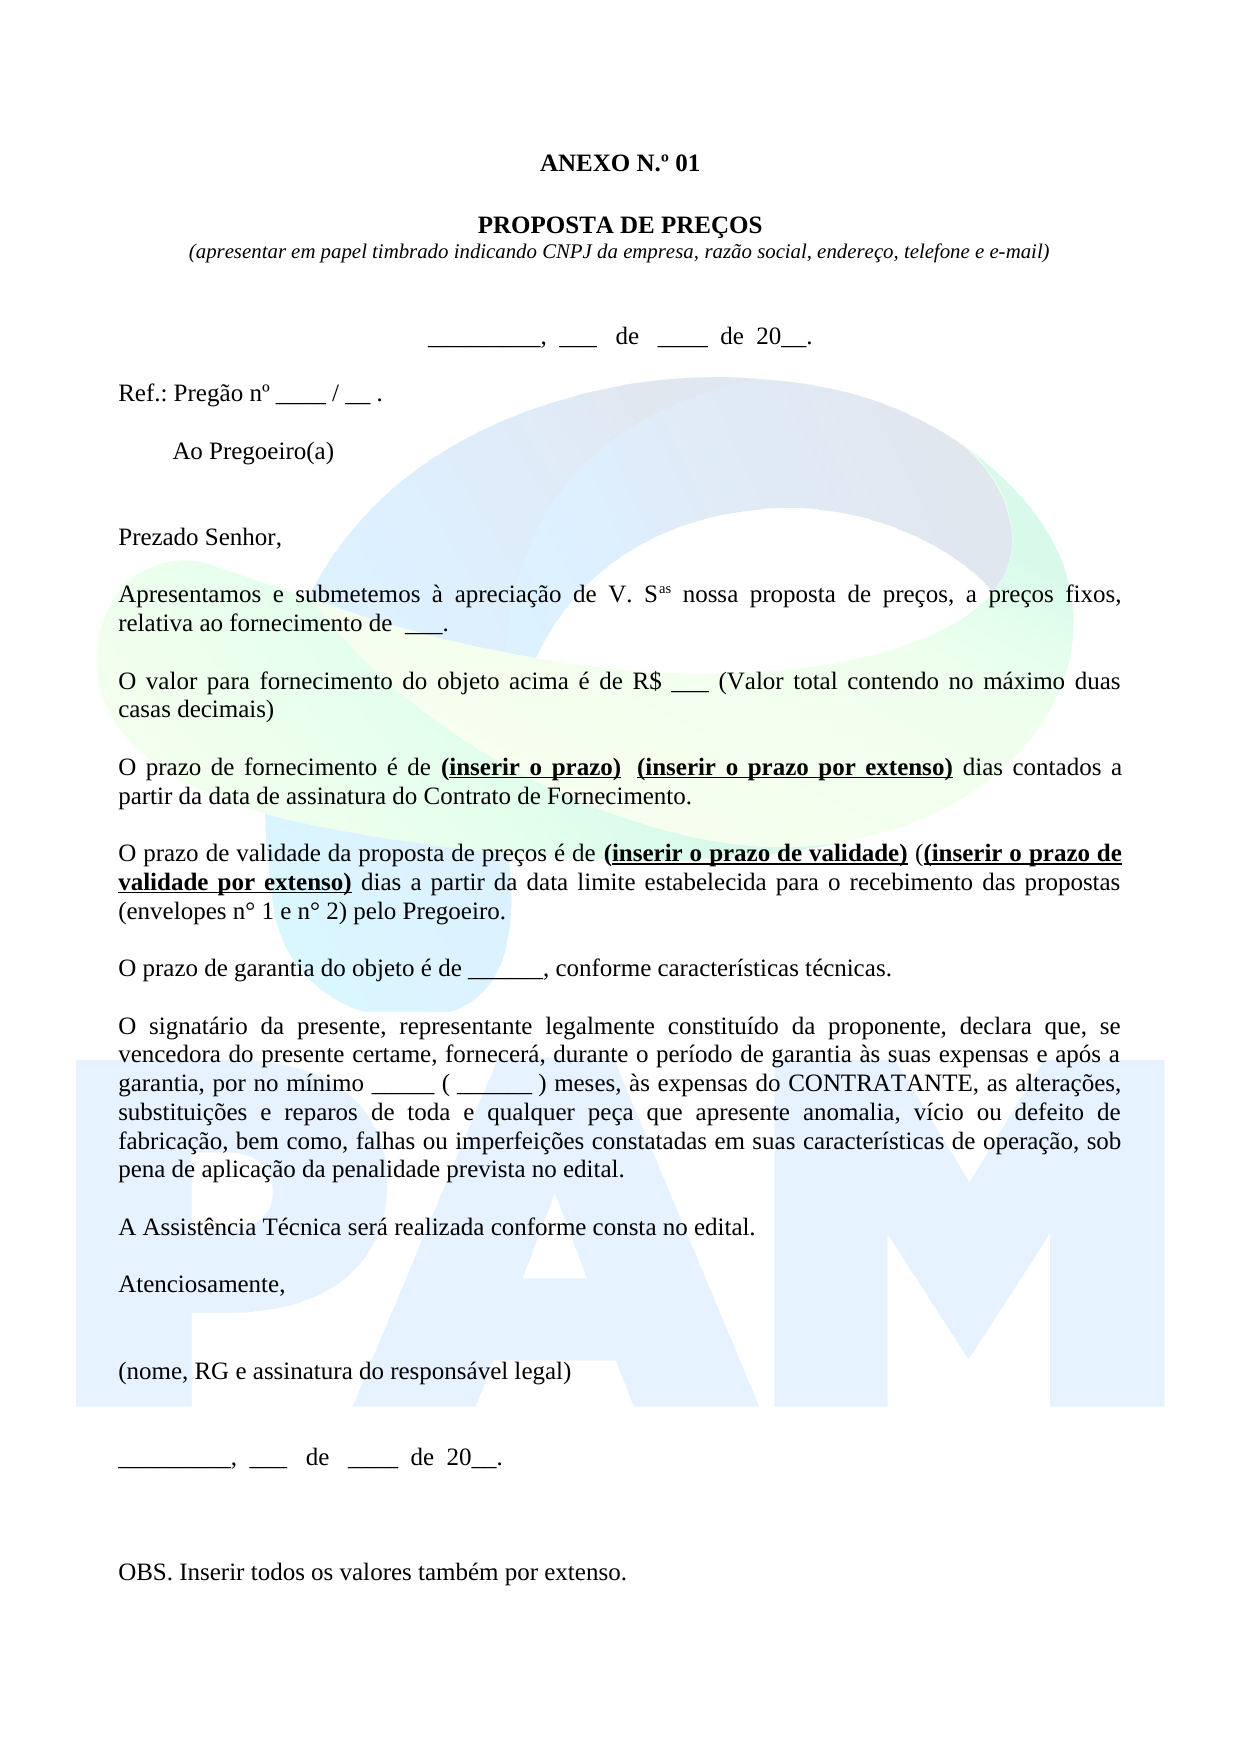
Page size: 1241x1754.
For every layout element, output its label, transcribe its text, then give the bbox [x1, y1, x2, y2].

text (apresentar em papel timbrado indicando CNPJ da empresa, razão social, endereço, telefone e e-mail) [118, 239, 1122, 263]
text O prazo de validade da proposta de preços é de (inserir o prazo de validade) ((inserir o prazo de validade por extenso) dias a partir da data limite estabelecida para o recebimento das propostas (envelopes n° 1 e n° 2) pelo Pregoeiro. [118, 838, 1122, 924]
text O valor para fornecimento do objeto acima é de R$ ___ (Valor total contendo no máximo duas casas decimais) [118, 666, 1122, 723]
text _________, ___ de ____ de 20__. [118, 321, 1122, 349]
text O prazo de garantia do objeto é de ______, conforme características técnicas. [118, 953, 1122, 982]
text A Assistência Técnica será realizada conforme consta no edital. [118, 1212, 1122, 1241]
subtitle ANEXO N.º 01 [118, 148, 1122, 176]
text Prezado Senhor, [118, 522, 1122, 551]
text OBS. Inserir todos os valores também por extenso. [118, 1557, 1122, 1586]
text O prazo de fornecimento é de (inserir o prazo) (inserir o prazo por extenso) dias contados a partir da data de assinatura do Contrato de Fornecimento. [118, 752, 1122, 809]
text Ref.: Pregão nº ____ / __ . [118, 378, 1122, 407]
text Apresentamos e submetemos à apreciação de V. Sas nossa proposta de preços, a preços fixos, relativa ao fornecimento de ___. [118, 579, 1122, 637]
text (nome, RG e assinatura do responsável legal) [118, 1356, 1122, 1384]
text O signatário da presente, representante legalmente constituído da proponente, declara que, se vencedora do presente certame, fornecerá, durante o período de garantia às suas expensas e após a garantia, por no mínimo _____ ( ______ ) meses, às expensas do CONTRATANTE, as alterações, substituições e reparos de toda e qualquer peça que apresente anomalia, vício ou defeito de fabricação, bem como, falhas ou imperfeições constatadas em suas características de operação, sob pena de aplicação da penalidade prevista no edital. [118, 1011, 1122, 1183]
text PROPOSTA DE PREÇOS [118, 211, 1122, 239]
text _________, ___ de ____ de 20__. [118, 1442, 1122, 1471]
text Atenciosamente, [118, 1269, 1122, 1298]
text Ao Pregoeiro(a) [172, 436, 1122, 464]
